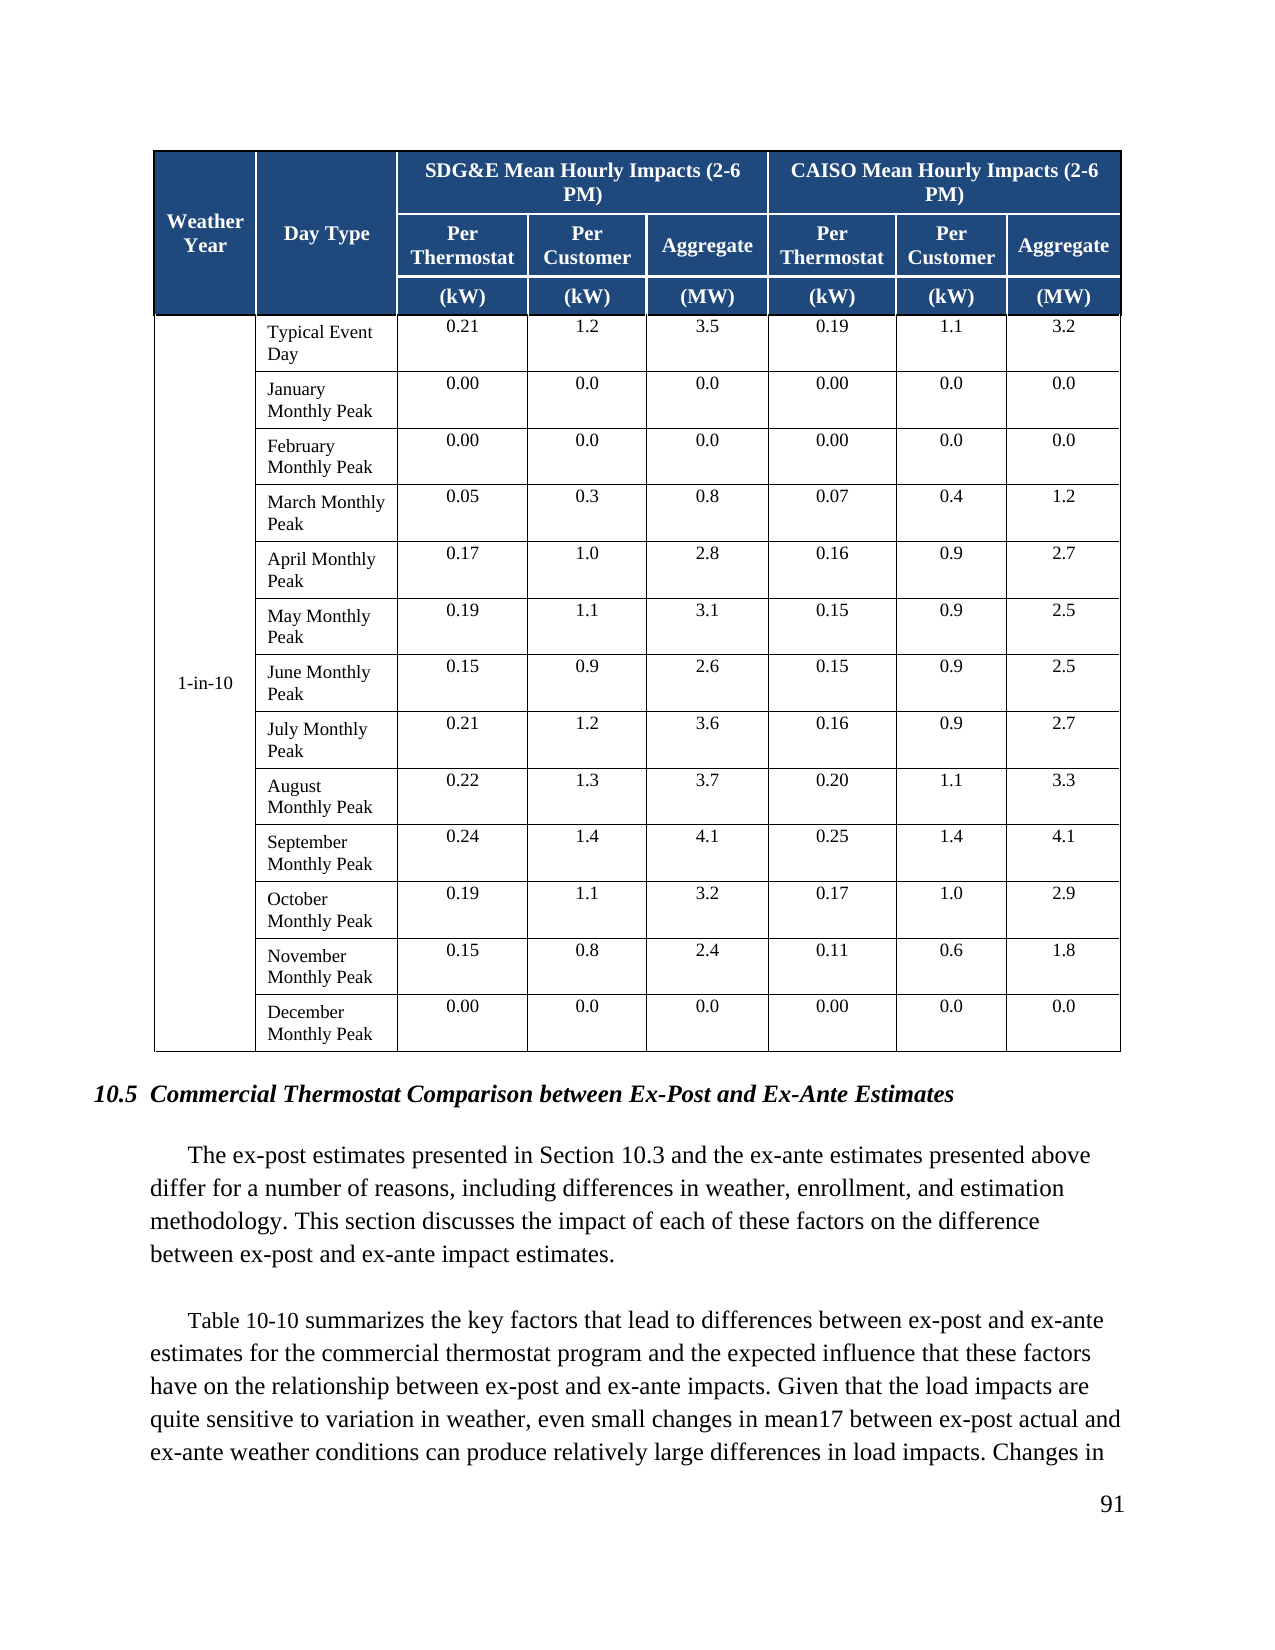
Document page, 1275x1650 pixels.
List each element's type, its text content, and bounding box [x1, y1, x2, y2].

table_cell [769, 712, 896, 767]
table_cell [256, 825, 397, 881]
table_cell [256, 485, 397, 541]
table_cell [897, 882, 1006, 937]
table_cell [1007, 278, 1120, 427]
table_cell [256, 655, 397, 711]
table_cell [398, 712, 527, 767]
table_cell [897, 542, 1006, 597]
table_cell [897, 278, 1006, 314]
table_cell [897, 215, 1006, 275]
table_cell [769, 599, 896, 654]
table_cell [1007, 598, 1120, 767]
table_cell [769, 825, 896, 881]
text The ex-post estimates presented in Section 10.3 and the ex-ante estimates presented above differ for a number of reasons, including differences in weather, enrollment, and estimation methodology. This section discusses the impact of each of these factors on the difference between ex-post and ex-ante impact estimates. [150, 1140, 1125, 1268]
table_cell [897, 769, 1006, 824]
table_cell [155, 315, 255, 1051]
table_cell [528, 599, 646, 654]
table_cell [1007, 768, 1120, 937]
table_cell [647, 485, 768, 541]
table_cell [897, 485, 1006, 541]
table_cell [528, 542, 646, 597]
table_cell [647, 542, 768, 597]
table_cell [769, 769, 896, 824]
subtitle Commercial Thermostat Comparison between Ex-Post and Ex-Ante Estimates [94, 1079, 1125, 1108]
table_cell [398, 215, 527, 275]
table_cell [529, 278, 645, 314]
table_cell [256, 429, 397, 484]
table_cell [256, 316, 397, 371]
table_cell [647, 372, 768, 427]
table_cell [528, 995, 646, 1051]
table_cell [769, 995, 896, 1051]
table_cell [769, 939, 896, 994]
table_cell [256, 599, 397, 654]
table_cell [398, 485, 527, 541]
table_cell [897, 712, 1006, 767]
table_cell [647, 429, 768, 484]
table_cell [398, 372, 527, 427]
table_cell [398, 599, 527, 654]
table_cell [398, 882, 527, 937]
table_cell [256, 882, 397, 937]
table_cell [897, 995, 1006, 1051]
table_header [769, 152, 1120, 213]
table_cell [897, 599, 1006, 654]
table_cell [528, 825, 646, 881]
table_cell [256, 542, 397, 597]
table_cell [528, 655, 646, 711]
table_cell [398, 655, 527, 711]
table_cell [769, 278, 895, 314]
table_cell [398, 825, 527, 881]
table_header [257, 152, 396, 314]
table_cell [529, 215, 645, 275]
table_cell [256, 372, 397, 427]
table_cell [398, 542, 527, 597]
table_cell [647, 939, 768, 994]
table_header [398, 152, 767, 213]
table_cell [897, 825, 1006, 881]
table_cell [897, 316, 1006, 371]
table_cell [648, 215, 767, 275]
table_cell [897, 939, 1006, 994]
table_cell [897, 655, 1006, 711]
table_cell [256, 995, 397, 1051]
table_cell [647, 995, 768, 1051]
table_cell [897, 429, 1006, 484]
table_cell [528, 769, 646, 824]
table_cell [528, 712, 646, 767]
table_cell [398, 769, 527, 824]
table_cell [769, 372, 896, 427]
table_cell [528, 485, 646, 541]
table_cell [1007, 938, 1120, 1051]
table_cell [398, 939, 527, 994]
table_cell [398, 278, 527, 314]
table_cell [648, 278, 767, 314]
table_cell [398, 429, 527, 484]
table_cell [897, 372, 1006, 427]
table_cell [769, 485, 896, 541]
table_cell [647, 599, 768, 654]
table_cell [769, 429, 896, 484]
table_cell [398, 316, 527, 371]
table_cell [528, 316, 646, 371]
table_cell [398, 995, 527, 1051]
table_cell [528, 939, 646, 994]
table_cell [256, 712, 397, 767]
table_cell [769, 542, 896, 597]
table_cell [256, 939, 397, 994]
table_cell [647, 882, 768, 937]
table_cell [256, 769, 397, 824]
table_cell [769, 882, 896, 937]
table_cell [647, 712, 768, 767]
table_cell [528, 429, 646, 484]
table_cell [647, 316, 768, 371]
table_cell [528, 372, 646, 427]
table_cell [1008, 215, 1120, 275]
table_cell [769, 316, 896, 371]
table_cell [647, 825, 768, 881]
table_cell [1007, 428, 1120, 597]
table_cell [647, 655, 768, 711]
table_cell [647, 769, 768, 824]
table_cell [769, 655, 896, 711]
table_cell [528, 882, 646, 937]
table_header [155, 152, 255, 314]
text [150, 1305, 1125, 1466]
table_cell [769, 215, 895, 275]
